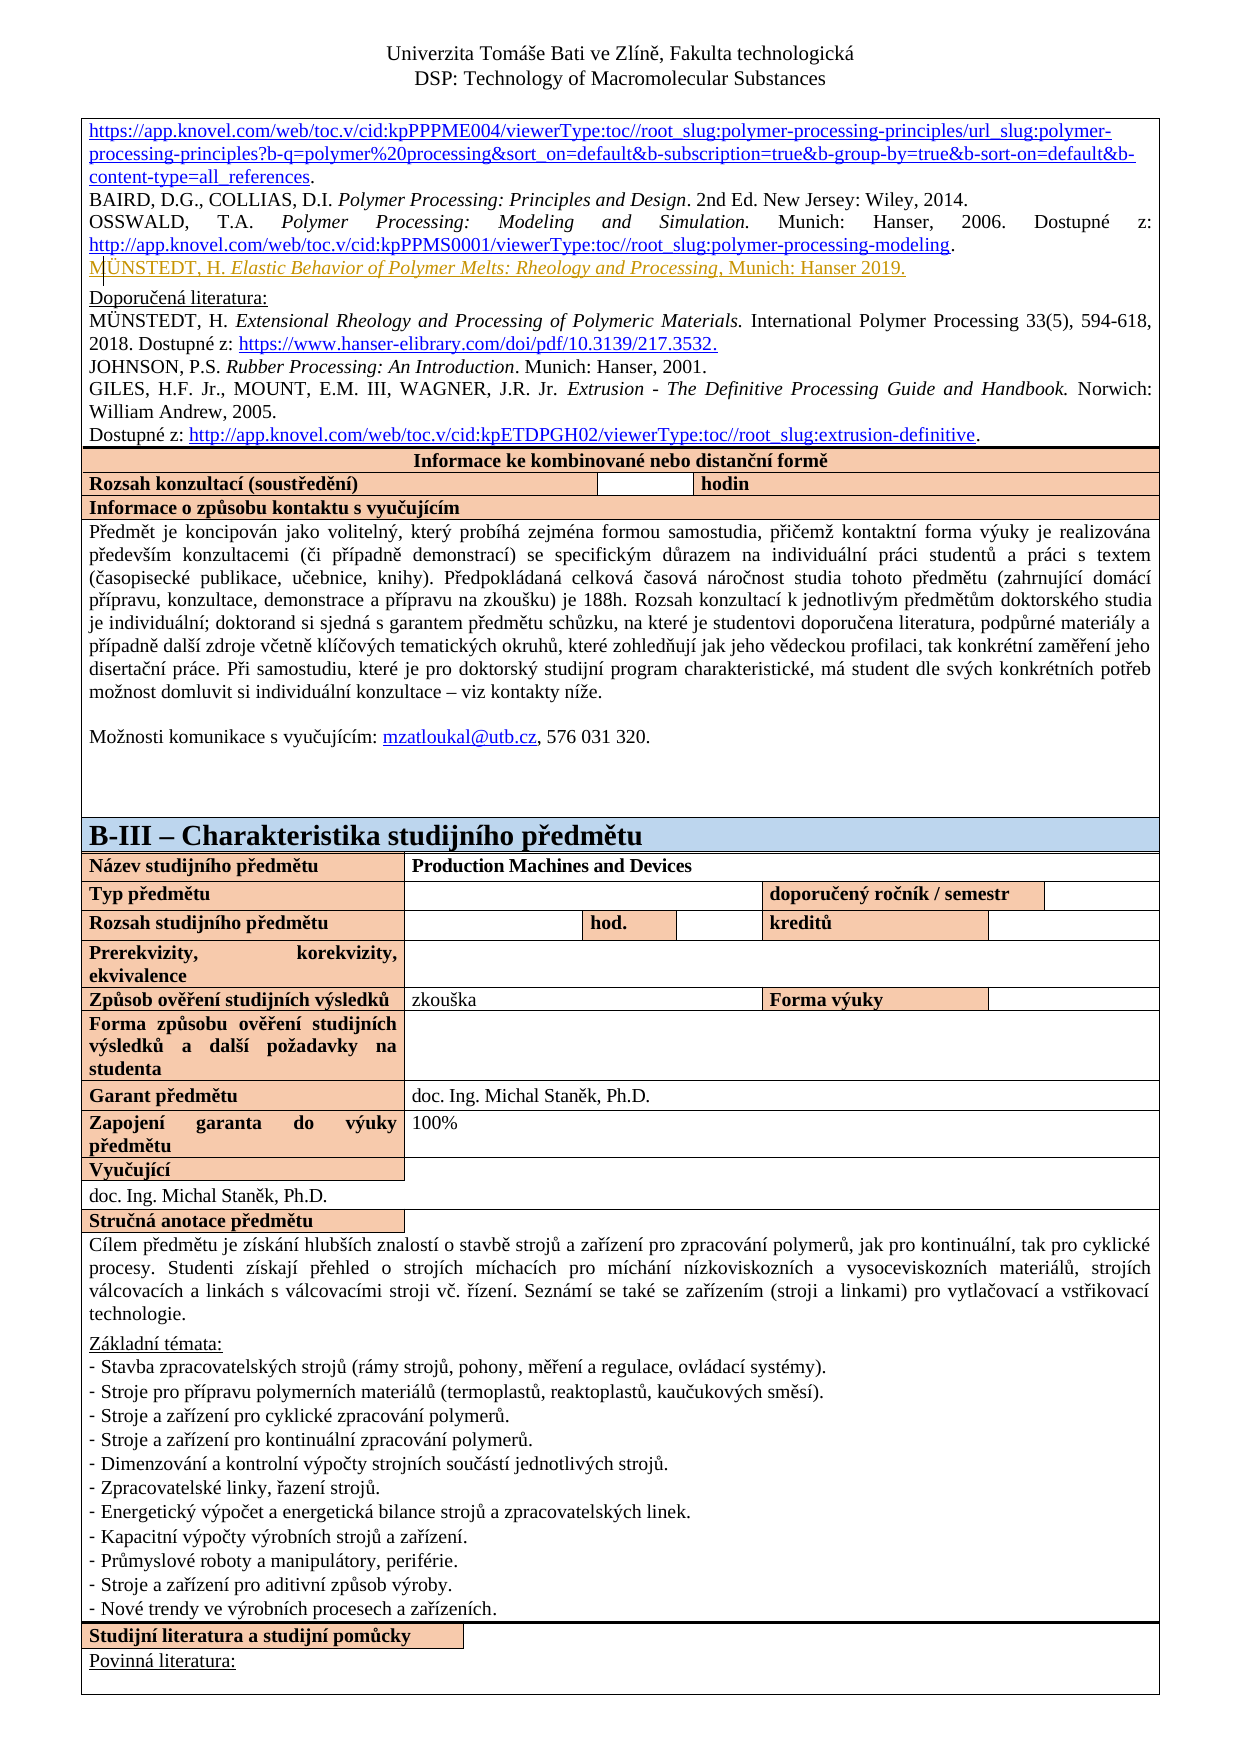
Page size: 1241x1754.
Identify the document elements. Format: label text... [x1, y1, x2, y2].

table_cell Způsob ověření studijních výsledků [82, 988, 404, 1010]
table_cell Zapojení garanta do výuky předmětu [82, 1111, 404, 1157]
table_cell Rozsah konzultací (soustředění) [82, 473, 597, 495]
table_cell Vyučující [82, 1158, 404, 1180]
table_cell Cílem předmětu je získání hlubších znalostí o stavbě strojů a zařízení pro zpracování polymerů, jak pro kontinuální, tak pro cyklické procesy. Studenti získají přehled o strojích míchacích pro míchání nízkoviskozních a vysoceviskozních materiálů, strojích válcovacích a linkách s válcovacími stroji vč. řízení. Seznámí se také se zařízením (stroji a linkami) pro vytlačovací a vstřikovací technologie. Základní témata: Stavba zpracovatelských strojů (rámy strojů, pohony, měření a regulace, ovládací systémy). Stroje pro přípravu polymerních materiálů (termoplastů, reaktoplastů, kaučukových směsí). Stroje a zařízení pro cyklické zpracování polymerů. Stroje a zařízení pro kontinuální zpracování polymerů. Dimenzování a kontrolní výpočty strojních součástí jednotlivých strojů. Zpracovatelské linky, řazení strojů. Energetický výpočet a energetická bilance strojů a zpracovatelských linek. Kapacitní výpočty výrobních strojů a zařízení. Průmyslové roboty a manipulátory, periférie. Stroje a zařízení pro aditivní způsob výroby. Nové trendy ve výrobních procesech a zařízeních. [82, 1232, 1159, 1621]
table_cell 100% [405, 1111, 1159, 1157]
table_cell hod. [583, 911, 676, 940]
table_cell Rozsah studijního předmětu [82, 911, 404, 940]
table_cell doc. Ing. Michal Staněk, Ph.D. [82, 1180, 1159, 1208]
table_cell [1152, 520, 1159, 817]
table_cell Stručná anotace předmětu [82, 1210, 404, 1232]
table_cell doporučený ročník / semestr [763, 882, 1044, 910]
table_cell Název studijního předmětu [82, 854, 404, 881]
table_cell Typ předmětu [82, 882, 404, 910]
table_cell [405, 1210, 1159, 1232]
table_cell zkouška [405, 988, 762, 1010]
table_cell Prerekvizity, korekvizity, ekvivalence [82, 941, 404, 987]
table_cell Forma výuky [763, 988, 988, 1010]
table_cell [405, 882, 762, 910]
table_cell Informace ke kombinované nebo distanční formě [82, 447, 1159, 472]
table_cell [1045, 882, 1159, 910]
table_cell [405, 911, 582, 940]
table_cell [677, 911, 762, 940]
table_cell [405, 941, 1159, 987]
table_cell [989, 911, 1159, 940]
table_cell Production Machines and Devices [405, 854, 1159, 881]
table_cell Forma způsobu ověření studijních výsledků a další požadavky na studenta [82, 1011, 404, 1080]
table_cell doc. Ing. Michal Staněk, Ph.D. [405, 1081, 1159, 1110]
table_cell B-III – Charakteristika studijního předmětu [82, 818, 1159, 851]
table_cell [464, 1624, 1159, 1648]
table_cell [989, 988, 1159, 1010]
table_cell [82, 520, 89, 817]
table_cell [82, 119, 1159, 446]
table_cell [405, 1158, 1159, 1180]
table_cell [598, 473, 693, 495]
table_cell hodin [694, 473, 1159, 495]
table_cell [82, 1648, 1159, 1694]
table_cell [405, 1011, 1159, 1080]
table_cell Garant předmětu [82, 1081, 404, 1110]
table_cell Studijní literatura a studijní pomůcky [82, 1624, 463, 1648]
table_cell kreditů [763, 911, 988, 940]
table_cell Informace o způsobu kontaktu s vyučujícím [82, 496, 1159, 519]
